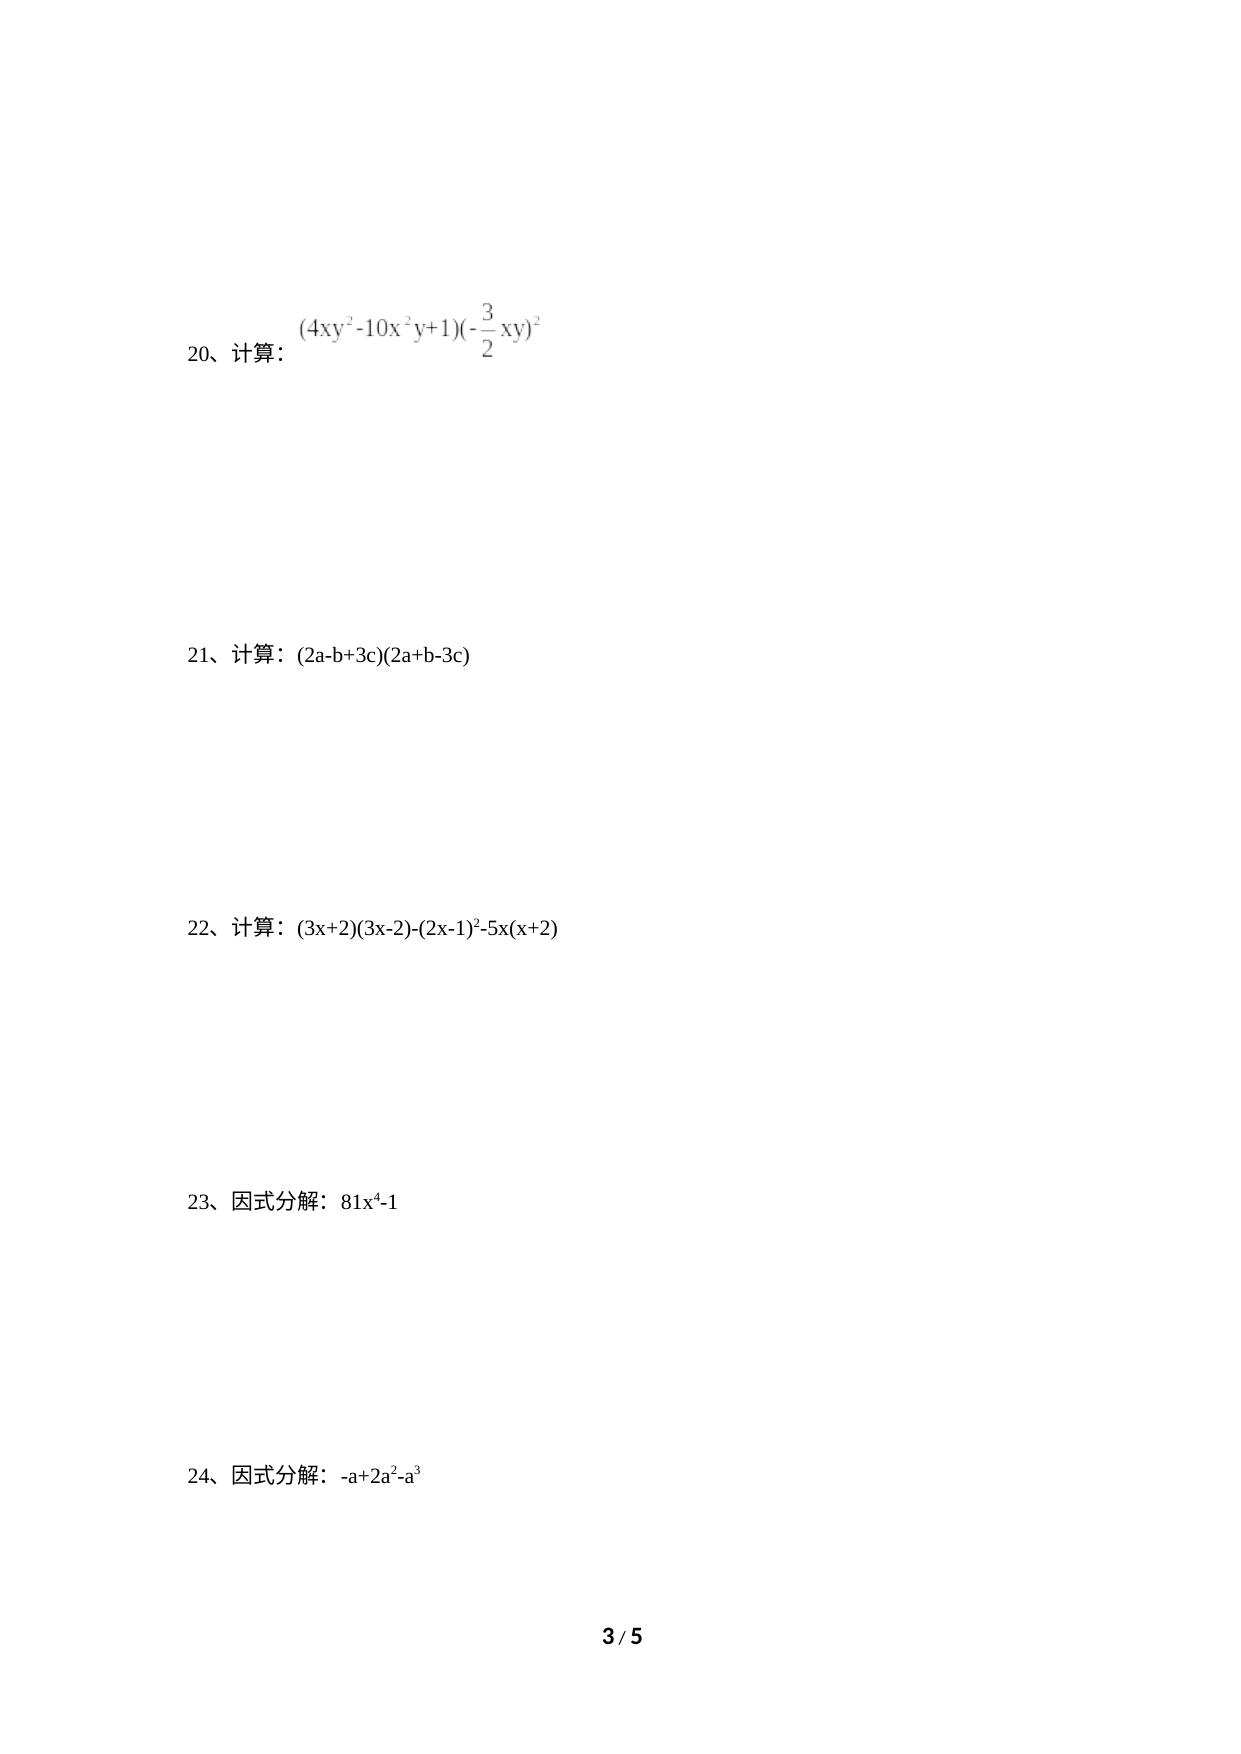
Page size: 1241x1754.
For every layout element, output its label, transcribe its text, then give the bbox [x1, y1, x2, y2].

text 20、计算： [187, 297, 1053, 395]
text 24、因式分解：-a+2a2-a3 [187, 1458, 1053, 1490]
text 23、因式分解：81x4-1 [187, 1184, 1053, 1216]
text 21、计算：(2a-b+3c)(2a+b-3c) [187, 636, 1053, 669]
text 22、计算：(3x+2)(3x-2)-(2x-1)2-5x(x+2) [187, 910, 1053, 942]
